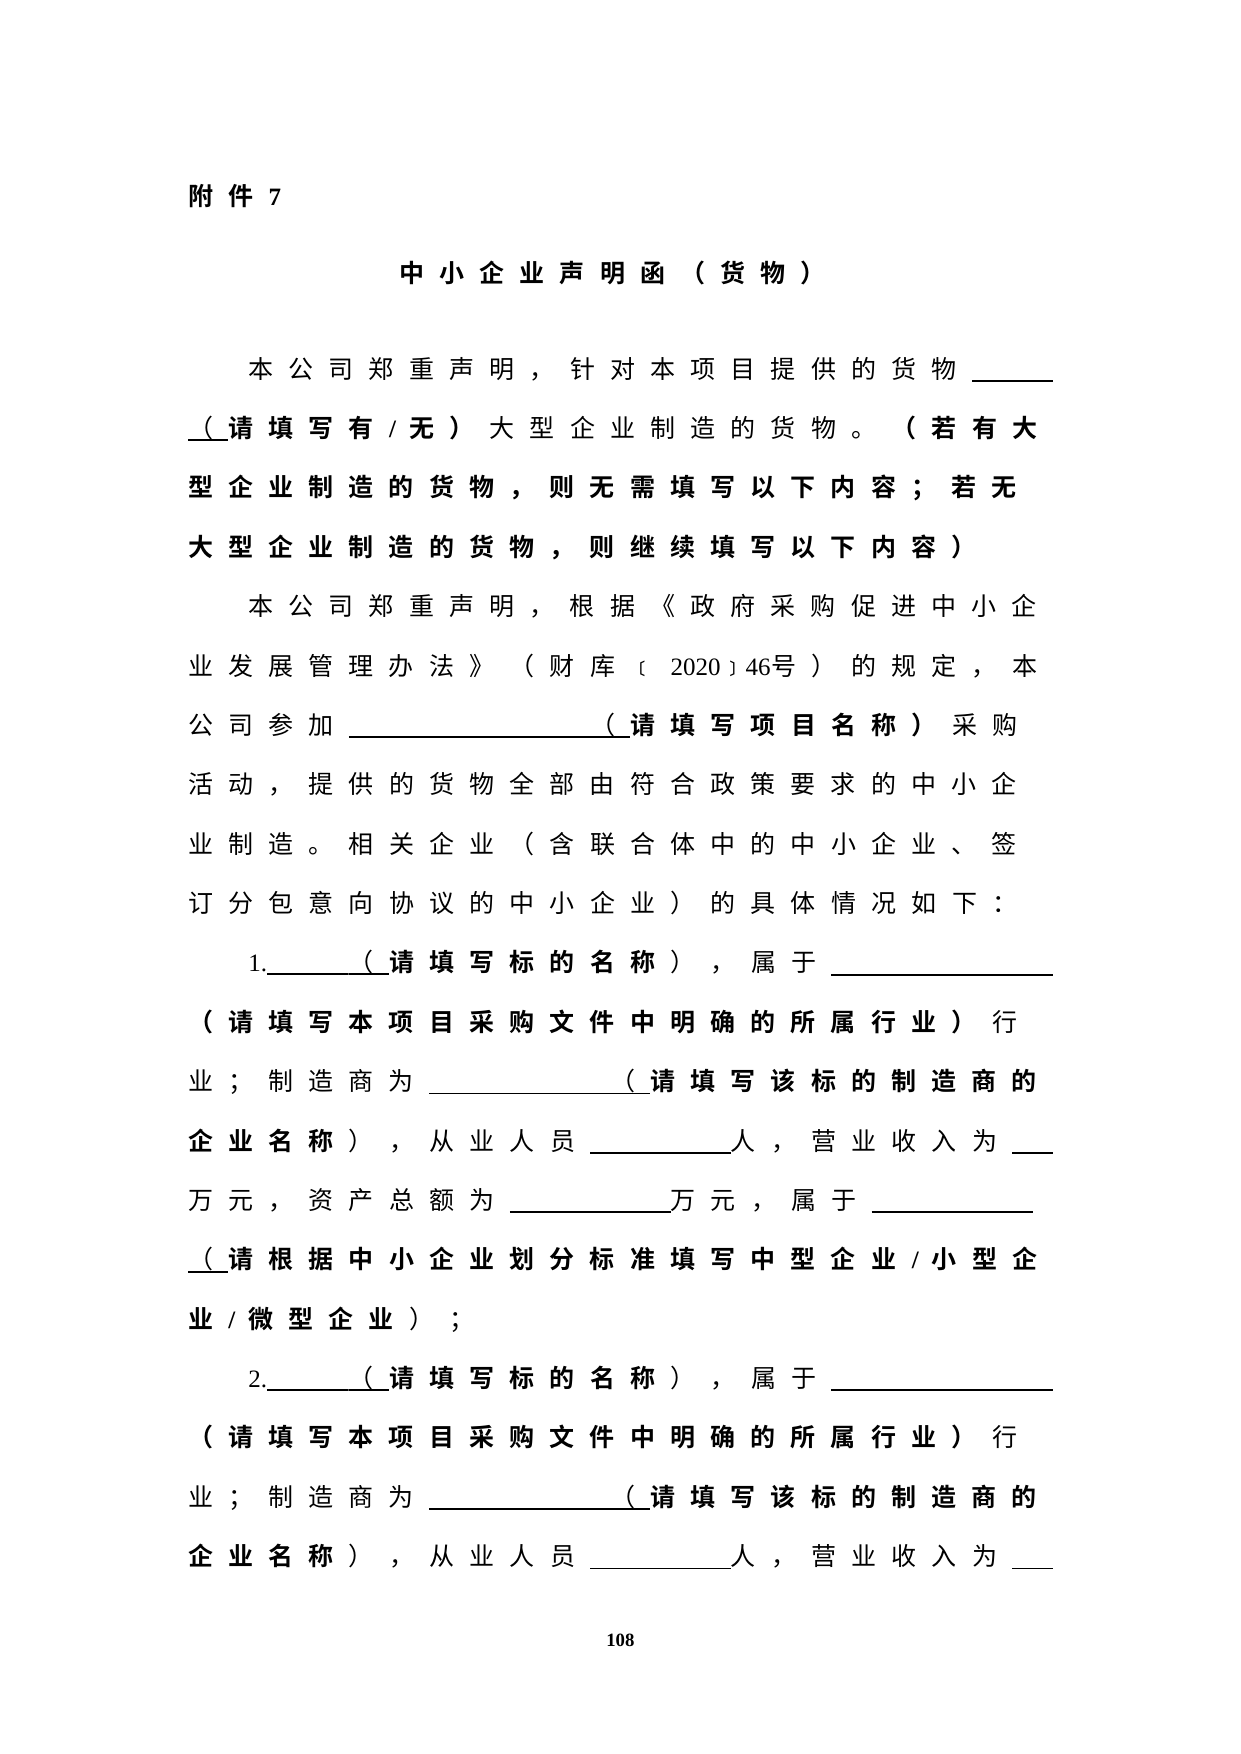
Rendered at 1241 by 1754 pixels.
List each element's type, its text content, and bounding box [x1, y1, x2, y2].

text 本公司郑重声明，根据《政府采购促进中小企业发展管理办法》（财库﹝2020﹞46号）的规定，本公司参加 （请填写项目名称）采购活动，提供的货物全部由符合政策要求的中小企业制造。相关企业（含联合体中的中小企业、签订分包意向协议的中小企业）的具体情况如下： [188, 575, 1052, 931]
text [188, 1347, 1052, 1584]
text 中小企业声明函（货物） [188, 242, 1052, 301]
text 本公司郑重声明，针对本项目提供的货物 （请填写有/无）大型企业制造的货物。（若有大型企业制造的货物，则无需填写以下内容；若无大型企业制造的货物，则继续填写以下内容） [188, 338, 1052, 575]
text 附件7 [188, 164, 1052, 224]
text 1. （请填写标的名称），属于 （请填写本项目采购文件中明确的所属行业）行业；制造商为 （请填写该标的制造商的企业名称），从业人员 人，营业收入为 万元，资产总额为 万元，属于 （请根据中小企业划分标准填写中型企业/小型企业/微型企业）； [188, 931, 1052, 1347]
